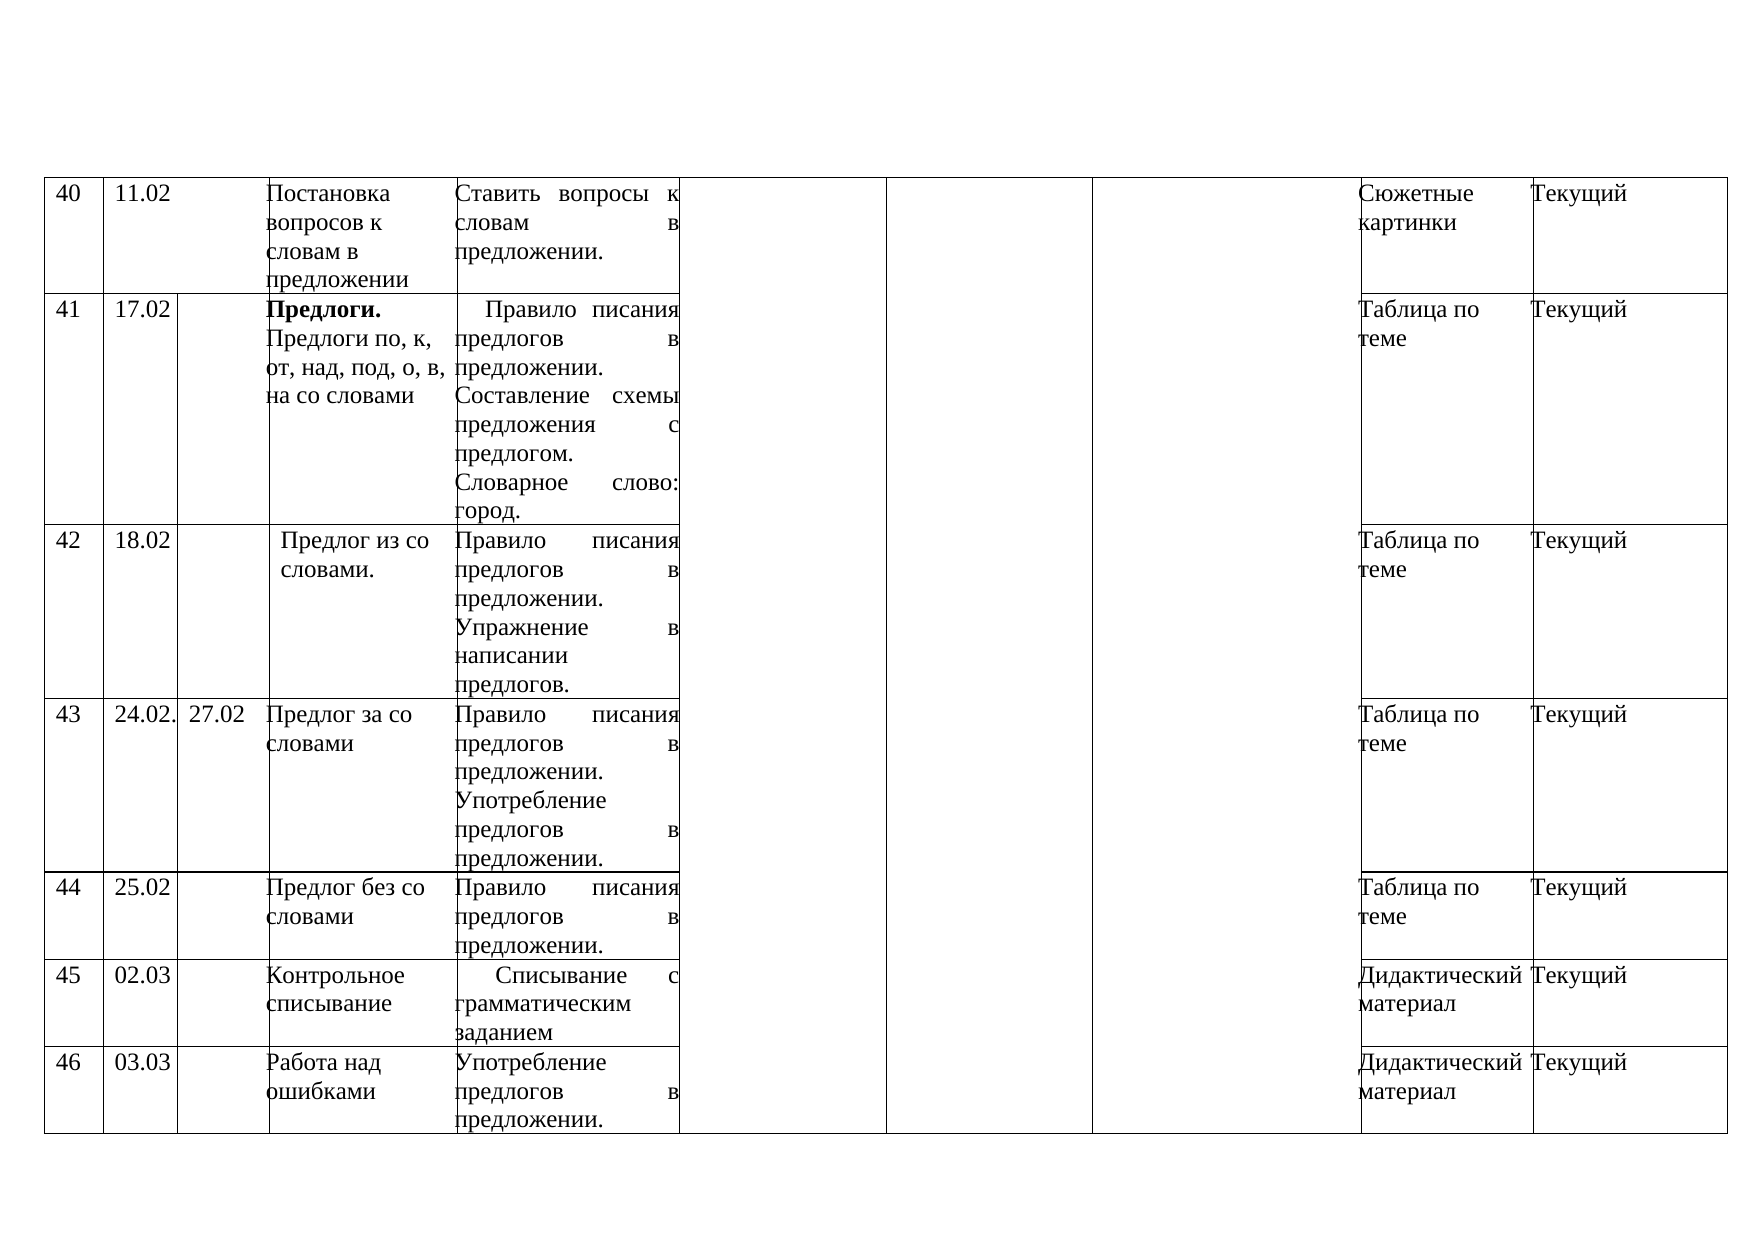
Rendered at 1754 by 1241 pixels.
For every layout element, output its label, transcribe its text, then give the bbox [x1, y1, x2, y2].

table_cell Текущий [1534, 960, 1727, 1046]
table_cell Текущий [1534, 699, 1727, 871]
table_cell Таблица по теме [1362, 873, 1533, 959]
table_cell Работа над ошибками [270, 1047, 457, 1133]
table_cell [887, 178, 1092, 1133]
table_cell 42 [45, 525, 103, 698]
table_cell [178, 525, 269, 698]
table_cell 43 [45, 699, 103, 871]
table_cell 02.03 [104, 960, 177, 1046]
table_cell Таблица по теме [1362, 525, 1533, 698]
table_cell 44 [45, 873, 103, 959]
table_cell Предлог без со словами [270, 873, 457, 959]
table_cell 11.02 [104, 178, 269, 293]
table_cell [680, 178, 886, 1133]
table_cell Текущий [1534, 178, 1727, 293]
table_cell Текущий [1534, 873, 1727, 959]
table_cell Правило писания предлогов в предложении. Употребление предлогов в предложении. [458, 699, 679, 871]
table_cell [1093, 178, 1361, 1133]
table_cell Текущий [1534, 294, 1727, 524]
table_cell 25.02 [104, 873, 177, 959]
table_cell 18.02 [104, 525, 177, 698]
table_cell Таблица по теме [1362, 294, 1533, 524]
table_cell Правило писания предлогов в предложении. Упражнение в написании предлогов. [458, 525, 679, 698]
table_cell 03.03 [104, 1047, 177, 1133]
table_cell Правило писания предлогов в предложении. [458, 873, 679, 959]
table_cell [178, 1047, 269, 1133]
table_cell 24.02. [104, 699, 177, 871]
table_cell Дидактический материал [1362, 960, 1533, 1046]
table_cell [178, 294, 269, 524]
table_cell Сюжетные картинки [1362, 178, 1533, 293]
table_cell [178, 960, 269, 1046]
table_cell Текущий [1534, 525, 1727, 698]
table_cell Таблица по теме [1362, 699, 1533, 871]
table_cell Списывание с грамматическим заданием [458, 960, 679, 1046]
table_cell Текущий [1534, 1047, 1727, 1133]
table_cell Предлоги. Предлоги по, к, от, над, под, о, в, на со словами [270, 294, 457, 524]
table_cell 45 [45, 960, 103, 1046]
table_cell 41 [45, 294, 103, 524]
table_cell 27.02 [178, 699, 269, 871]
table_cell 17.02 [104, 294, 177, 524]
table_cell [458, 1047, 679, 1133]
table_cell 46 [45, 1047, 103, 1133]
table_cell Постановка вопросов к словам в предложении [270, 178, 457, 293]
table_cell Предлог за со словами [270, 699, 457, 871]
table_cell Правило писания предлогов в предложении. Составление схемы предложения с предлогом. Словарное слово: город. [458, 294, 679, 524]
table_cell 40 [45, 178, 103, 293]
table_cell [1362, 1047, 1533, 1133]
table_cell Контрольное списывание [270, 960, 457, 1046]
table_cell Ставить вопросы к словам в предложении. [458, 178, 679, 293]
table_cell Предлог из со словами. [270, 525, 457, 698]
table_cell [178, 873, 269, 959]
